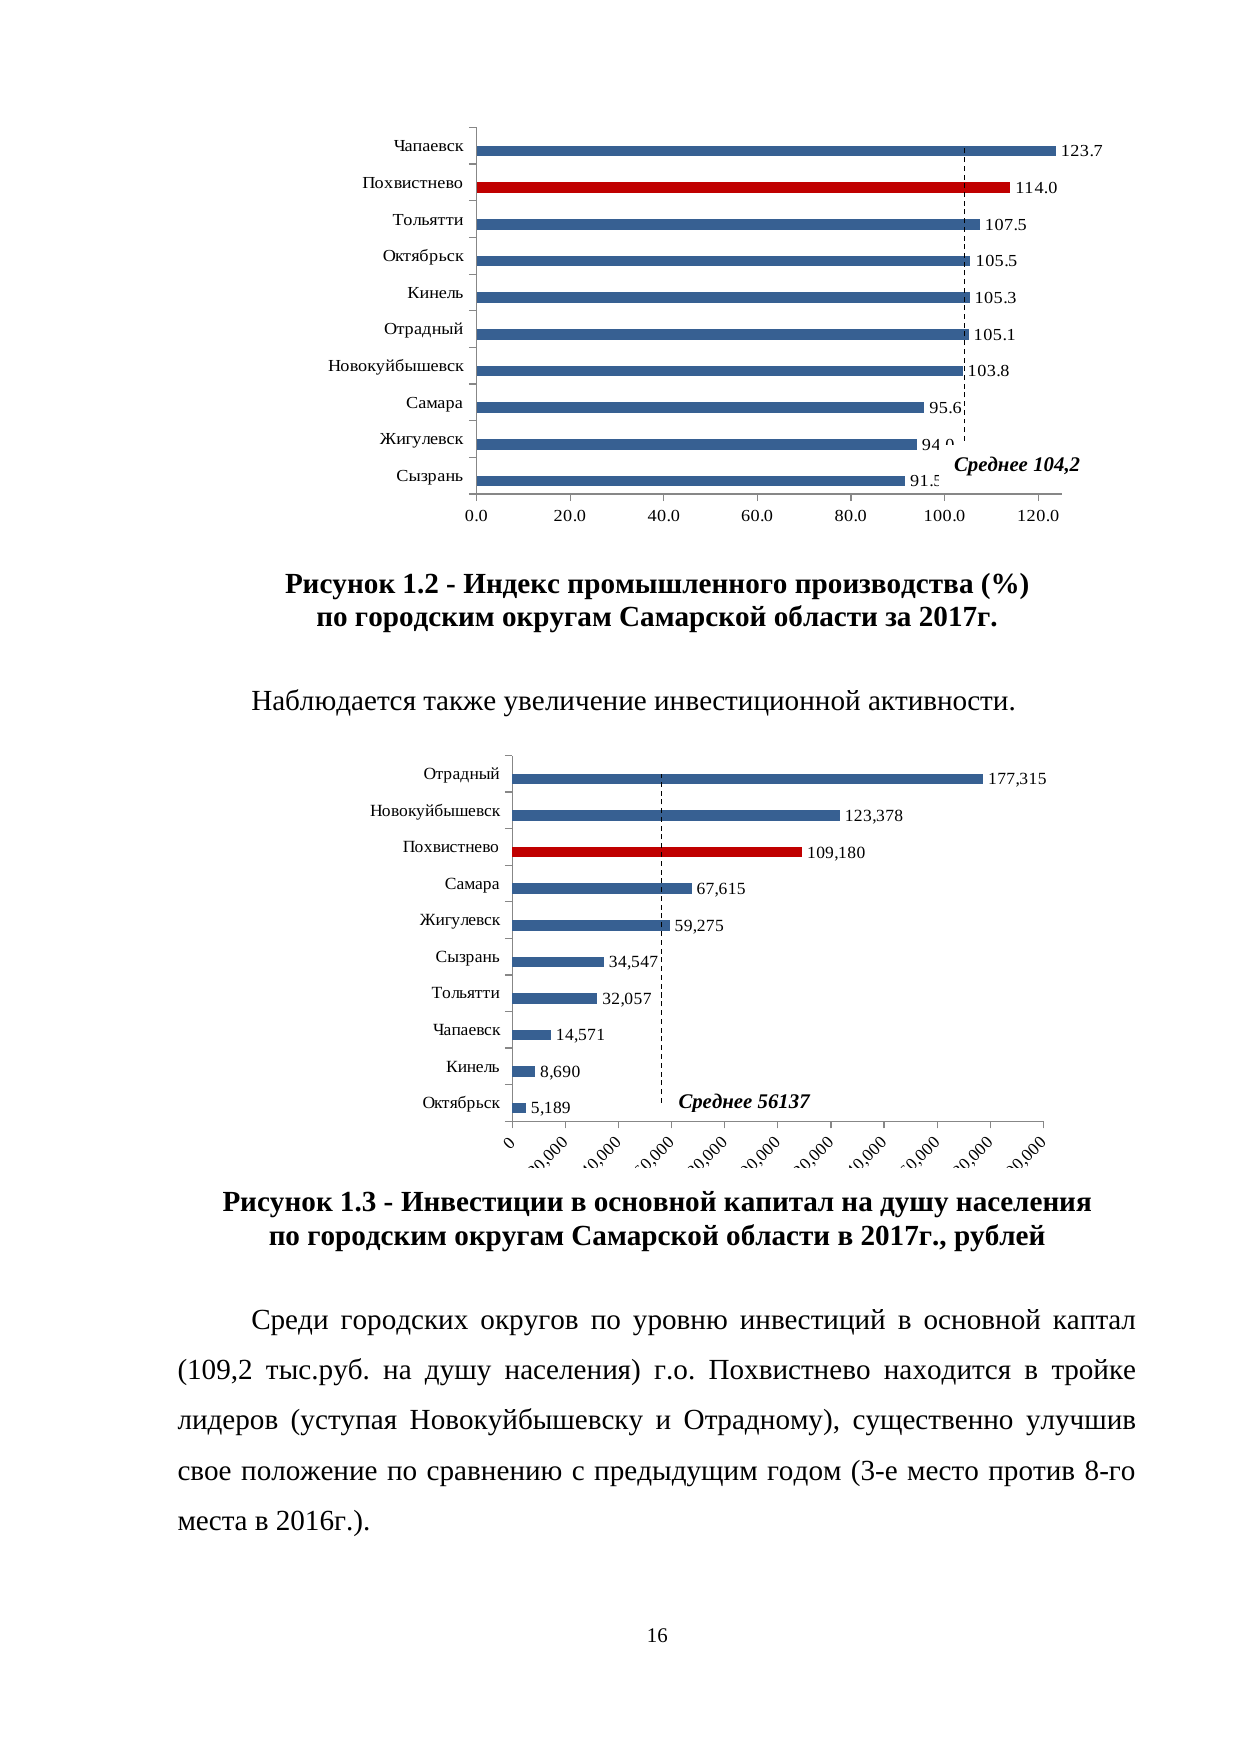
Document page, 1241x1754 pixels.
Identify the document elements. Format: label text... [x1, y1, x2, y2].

list Рисунок 1.3 - Инвестиции в основной капитал на душу населения [177, 1184, 1137, 1218]
list по городским округам Самарской области в 2017г., рублей [177, 1218, 1137, 1252]
list Рисунок 1.2 - Индекс промышленного производства (%) [177, 566, 1137, 599]
text Среди городских округов по уровню инвестиций в основной каптал (109,2 тыс.руб. на душу населения) г.о. Похвистнево находится в тройке лидеров (уступая Новокуйбышевску и Отрадному), существенно улучшив свое положение по сравнению с предыдущим годом (3-е место против 8-го места в 2016г.). [177, 1302, 1137, 1537]
text Наблюдается также увеличение инвестиционной активности. [177, 683, 1137, 717]
list по городским округам Самарской области за 2017г. [177, 599, 1137, 633]
